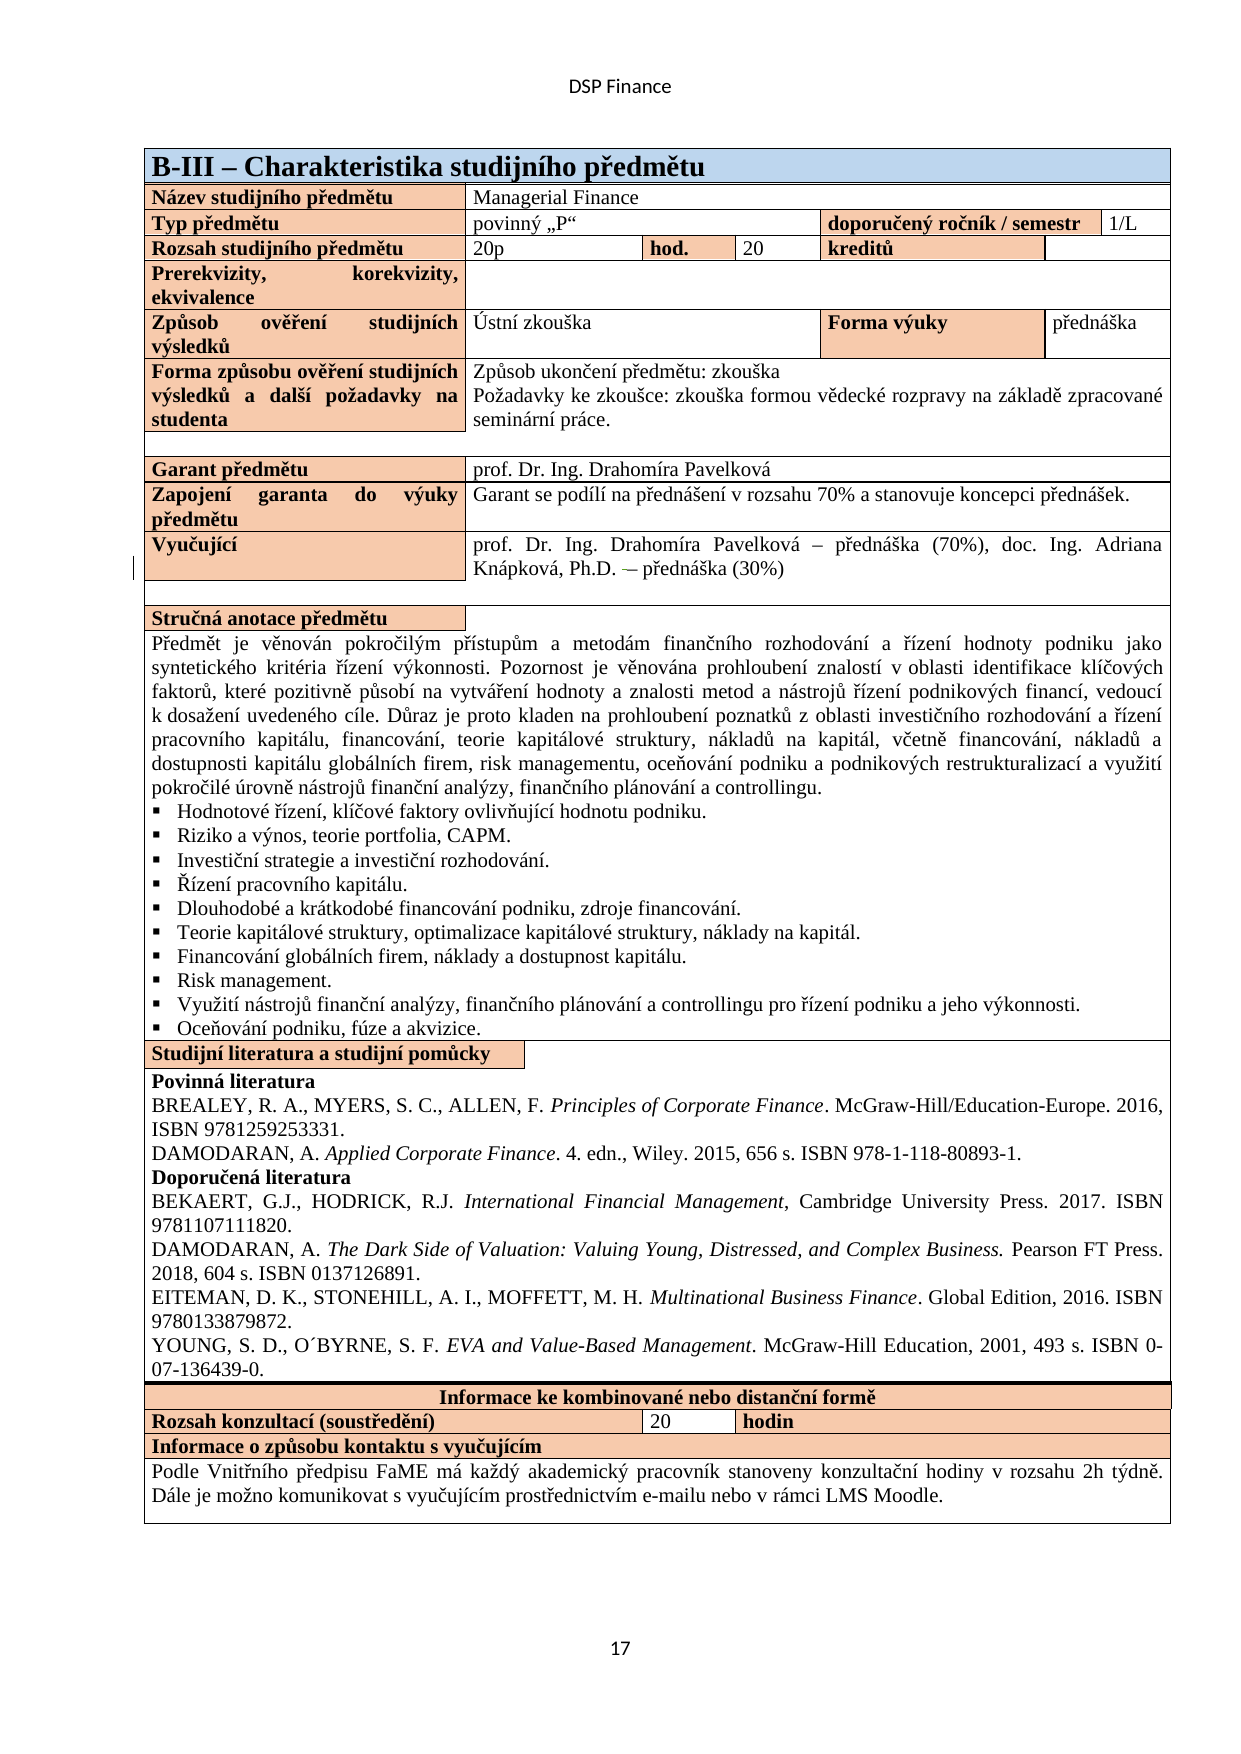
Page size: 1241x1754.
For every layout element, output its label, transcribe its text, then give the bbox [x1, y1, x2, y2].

table_cell Forma výuky [821, 310, 1044, 358]
table_cell 1/L [1102, 210, 1170, 234]
table_cell Způsob ukončení předmětu: zkouška Požadavky ke zkoušce: zkouška formou vědecké rozpravy na základě zpracované seminární práce. [466, 359, 1170, 431]
table_cell [145, 580, 1170, 605]
table_cell Studijní literatura a studijní pomůcky [145, 1041, 524, 1068]
table_cell [525, 1041, 1170, 1068]
table_cell kreditů [821, 236, 1044, 259]
table_header B-III – Charakteristika studijního předmětu [145, 149, 1170, 182]
table_cell Povinná literatura BREALEY, R. A., MYERS, S. C., ALLEN, F. Principles of Corporate Finance. McGraw-Hill/Education-Europe. 2016, ISBN 9781259253331. DAMODARAN, A. Applied Corporate Finance. 4. edn., Wiley. 2015, 656 s. ISBN 978-1-118-80893-1. Doporučená literatura BEKAERT, G.J., HODRICK, R.J. International Financial Management, Cambridge University Press. 2017. ISBN 9781107111820. DAMODARAN, A. The Dark Side of Valuation: Valuing Young, Distressed, and Complex Business. Pearson FT Press. 2018, 604 s. ISBN 0137126891. EITEMAN, D. K., STONEHILL, A. I., MOFFETT, M. H. Multinational Business Finance. Global Edition, 2016. ISBN 9780133879872. YOUNG, S. D., O´BYRNE, S. F. EVA and Value-Based Management. McGraw-Hill Education, 2001, 493 s. ISBN 0-07-136439-0. [145, 1068, 1170, 1381]
table_cell Informace o způsobu kontaktu s vyučujícím [145, 1434, 1170, 1458]
table_cell Podle Vnitřního předpisu FaME má každý akademický pracovník stanoveny konzultační hodiny v rozsahu 2h týdně. Dále je možno komunikovat s vyučujícím prostřednictvím e-mailu nebo v rámci LMS Moodle. [145, 1459, 1170, 1523]
table_cell Rozsah studijního předmětu [145, 236, 465, 259]
table_cell [1046, 236, 1170, 259]
table_cell povinný „P“ [466, 210, 820, 234]
table_cell 20 [643, 1410, 735, 1433]
table_cell Garant předmětu [145, 457, 465, 481]
table_cell prof. Dr. Ing. Drahomíra Pavelková [466, 457, 1170, 481]
table_cell [466, 606, 1170, 630]
table_cell doporučený ročník / semestr [821, 210, 1101, 234]
table_cell Typ předmětu [145, 210, 465, 234]
table_cell hodin [736, 1410, 1170, 1433]
table_cell Stručná anotace předmětu [145, 606, 465, 630]
table_cell 20p [466, 236, 642, 259]
table_cell Zapojení garanta do výuky předmětu [145, 483, 465, 531]
table_cell [466, 261, 1170, 309]
table_cell Informace ke kombinované nebo distanční formě [145, 1385, 1171, 1409]
table_cell 20 [736, 236, 820, 259]
table_cell přednáška [1046, 310, 1170, 358]
table_cell Prerekvizity, korekvizity, ekvivalence [145, 261, 465, 309]
table_cell Rozsah konzultací (soustředění) [145, 1410, 642, 1433]
table_cell Managerial Finance [466, 185, 1170, 209]
table_cell Název studijního předmětu [145, 185, 465, 209]
table_cell Ústní zkouška [466, 310, 820, 358]
table_cell Garant se podílí na přednášení v rozsahu 70% a stanovuje koncepci přednášek. [466, 483, 1170, 531]
table_cell hod. [643, 236, 735, 259]
table_cell Forma způsobu ověření studijních výsledků a další požadavky na studenta [145, 359, 465, 431]
table_cell Způsob ověření studijních výsledků [145, 310, 465, 358]
table_cell prof. Dr. Ing. Drahomíra Pavelková – přednáška (70%), doc. Ing. Adriana Knápková, Ph.D. – přednáška (30%) [466, 532, 1170, 580]
table_cell Vyučující [145, 532, 465, 580]
table_cell Předmět je věnován pokročilým přístupům a metodám finančního rozhodování a řízení hodnoty podniku jako syntetického kritéria řízení výkonnosti. Pozornost je věnována prohloubení znalostí v oblasti identifikace klíčových faktorů, které pozitivně působí na vytváření hodnoty a znalosti metod a nástrojů řízení podnikových financí, vedoucí k dosažení uvedeného cíle. Důraz je proto kladen na prohloubení poznatků z oblasti investičního rozhodování a řízení pracovního kapitálu, financování, teorie kapitálové struktury, nákladů na kapitál, včetně financování, nákladů a dostupnosti kapitálu globálních firem, risk managementu, oceňování podniku a podnikových restrukturalizací a využití pokročilé úrovně nástrojů finanční analýzy, finančního plánování a controllingu. Hodnotové řízení, klíčové faktory ovlivňující hodnotu podniku. Riziko a výnos, teorie portfolia, CAPM. Investiční strategie a investiční rozhodování. Řízení pracovního kapitálu. Dlouhodobé a krátkodobé financování podniku, zdroje financování. Teorie kapitálové struktury, optimalizace kapitálové struktury, náklady na kapitál. Financování globálních firem, náklady a dostupnost kapitálu. Risk management. Využití nástrojů finanční analýzy, finančního plánování a controllingu pro řízení podniku a jeho výkonnosti. Oceňování podniku, fúze a akvizice. [145, 630, 1170, 1040]
table_cell [145, 431, 1170, 456]
